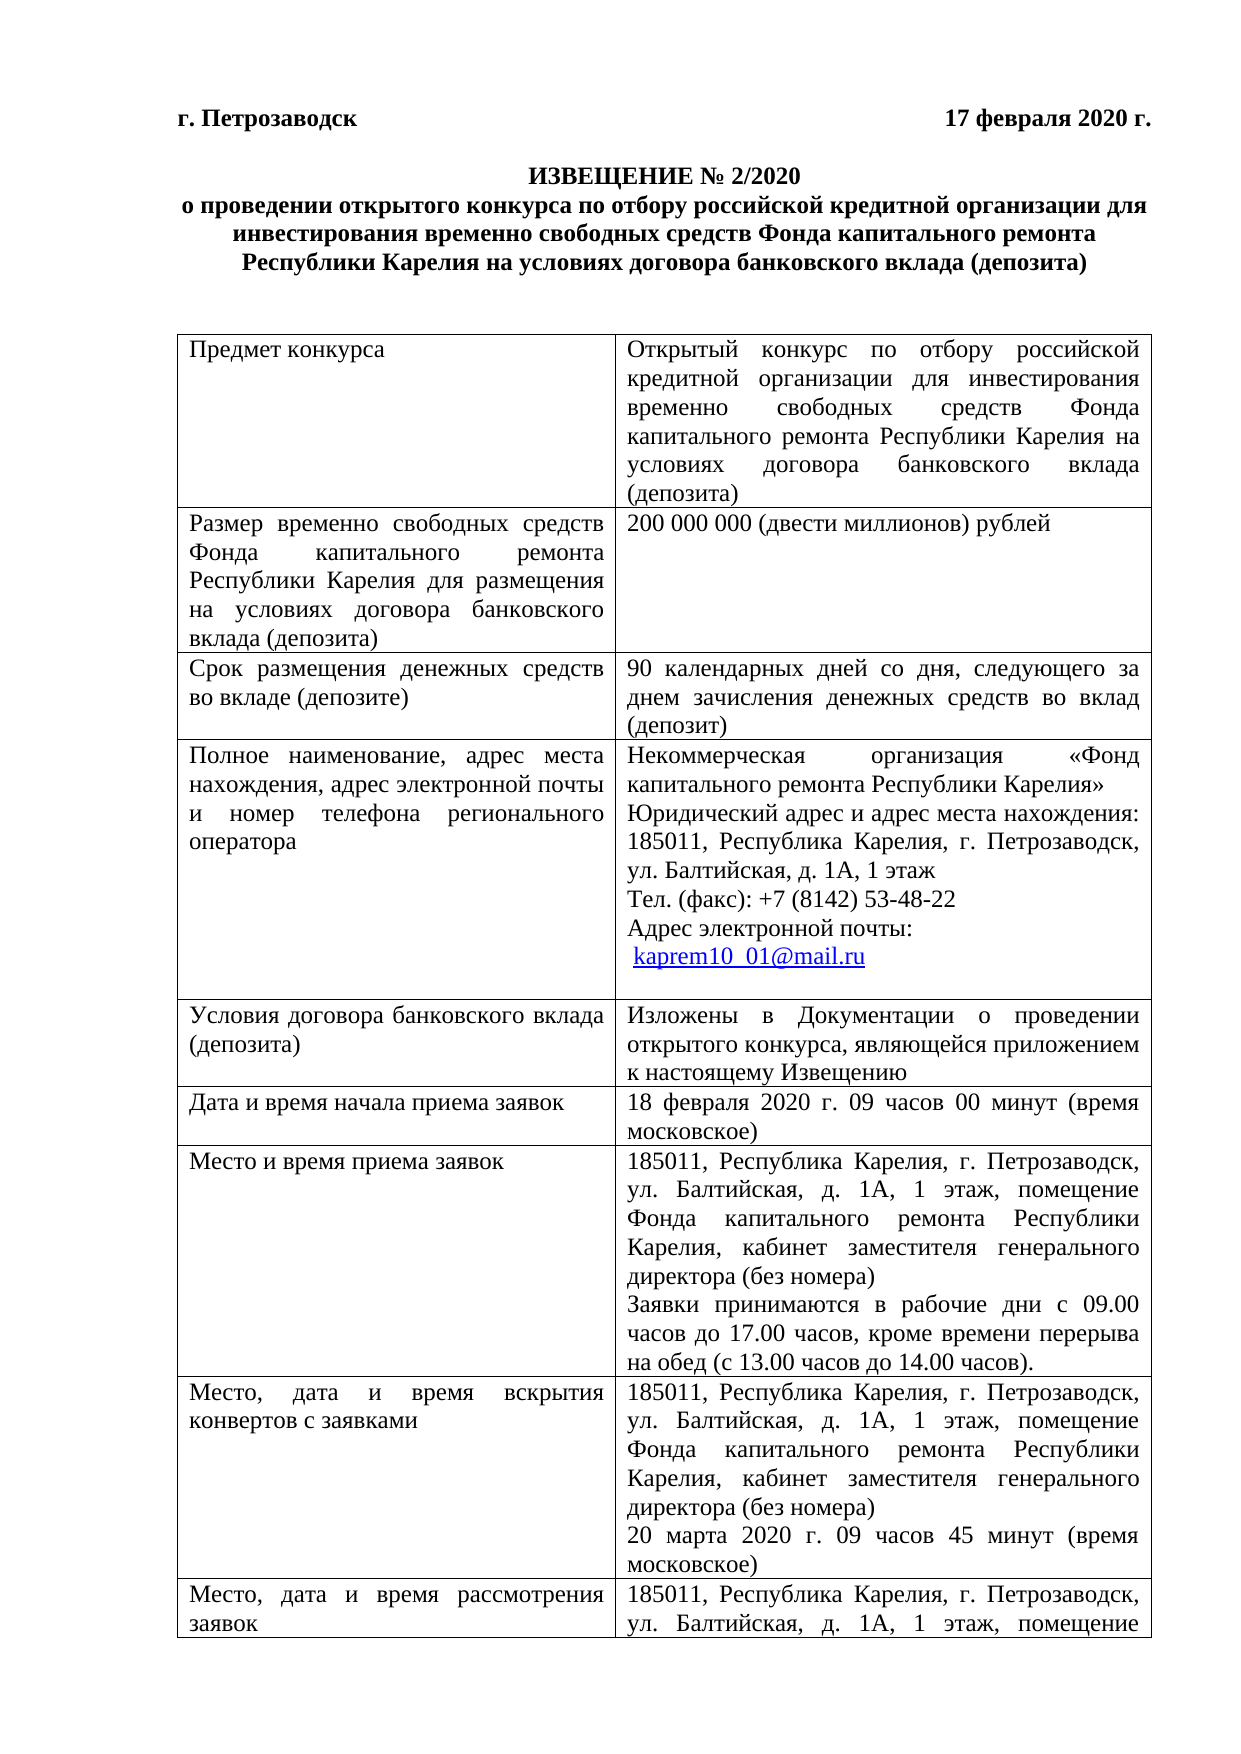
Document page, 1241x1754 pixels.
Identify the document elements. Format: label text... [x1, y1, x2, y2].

table_cell 185011, Республика Карелия, г. Петрозаводск, ул. Балтийская, д. 1А, 1 этаж, помещение Фонда капитального ремонта Республики Карелия, кабинет заместителя генерального директора (без номера) Заявки принимаются в рабочие дни с 09.00 часов до 17.00 часов, кроме времени перерыва на обед (с 13.00 часов до 14.00 часов). [616, 1146, 1151, 1376]
table_cell Изложены в Документации о проведении открытого конкурса, являющейся приложением к настоящему Извещению [616, 1000, 1151, 1086]
table_cell 90 календарных дней со дня, следующего за днем зачисления денежных средств во вклад (депозит) [616, 653, 1151, 739]
table_cell Некоммерческая организация «Фонд капитального ремонта Республики Карелия» Юридический адрес и адрес места нахождения: 185011, Республика Карелия, г. Петрозаводск, ул. Балтийская, д. 1А, 1 этаж Тел. (факс): +7 (8142) 53-48-22 Адрес электронной почты: kaprem10_01@mail.ru [616, 740, 1151, 999]
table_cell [178, 1579, 615, 1637]
table_cell Срок размещения денежных средств во вкладе (депозите) [178, 653, 615, 739]
text о проведении открытого конкурса по отбору российской кредитной организации для инвестирования временно свободных средств Фонда капитального ремонта Республики Карелия на условиях договора банковского вклада (депозита) [177, 190, 1152, 276]
text г. Петрозаводск 17 февраля 2020 г. [177, 103, 1152, 132]
table_header Открытый конкурс по отбору российской кредитной организации для инвестирования временно свободных средств Фонда капитального ремонта Республики Карелия на условиях договора банковского вклада (депозита) [616, 335, 1151, 507]
table_cell Полное наименование, адрес места нахождения, адрес электронной почты и номер телефона регионального оператора [178, 740, 615, 999]
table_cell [616, 1579, 1151, 1637]
table_cell Место, дата и время вскрытия конвертов с заявками [178, 1377, 615, 1578]
table_cell Дата и время начала приема заявок [178, 1087, 615, 1145]
table_cell 18 февраля 2020 г. 09 часов 00 минут (время московское) [616, 1087, 1151, 1145]
text ИЗВЕЩЕНИЕ № 2/2020 [177, 161, 1152, 190]
table_cell Место и время приема заявок [178, 1146, 615, 1376]
table_header Предмет конкурса [178, 335, 615, 507]
table_cell Размер временно свободных средств Фонда капитального ремонта Республики Карелия для размещения на условиях договора банковского вклада (депозита) [178, 508, 615, 652]
table_cell 185011, Республика Карелия, г. Петрозаводск, ул. Балтийская, д. 1А, 1 этаж, помещение Фонда капитального ремонта Республики Карелия, кабинет заместителя генерального директора (без номера) 20 марта 2020 г. 09 часов 45 минут (время московское) [616, 1377, 1151, 1578]
table_cell 200 000 000 (двести миллионов) рублей [616, 508, 1151, 652]
table_cell Условия договора банковского вклада (депозита) [178, 1000, 615, 1086]
